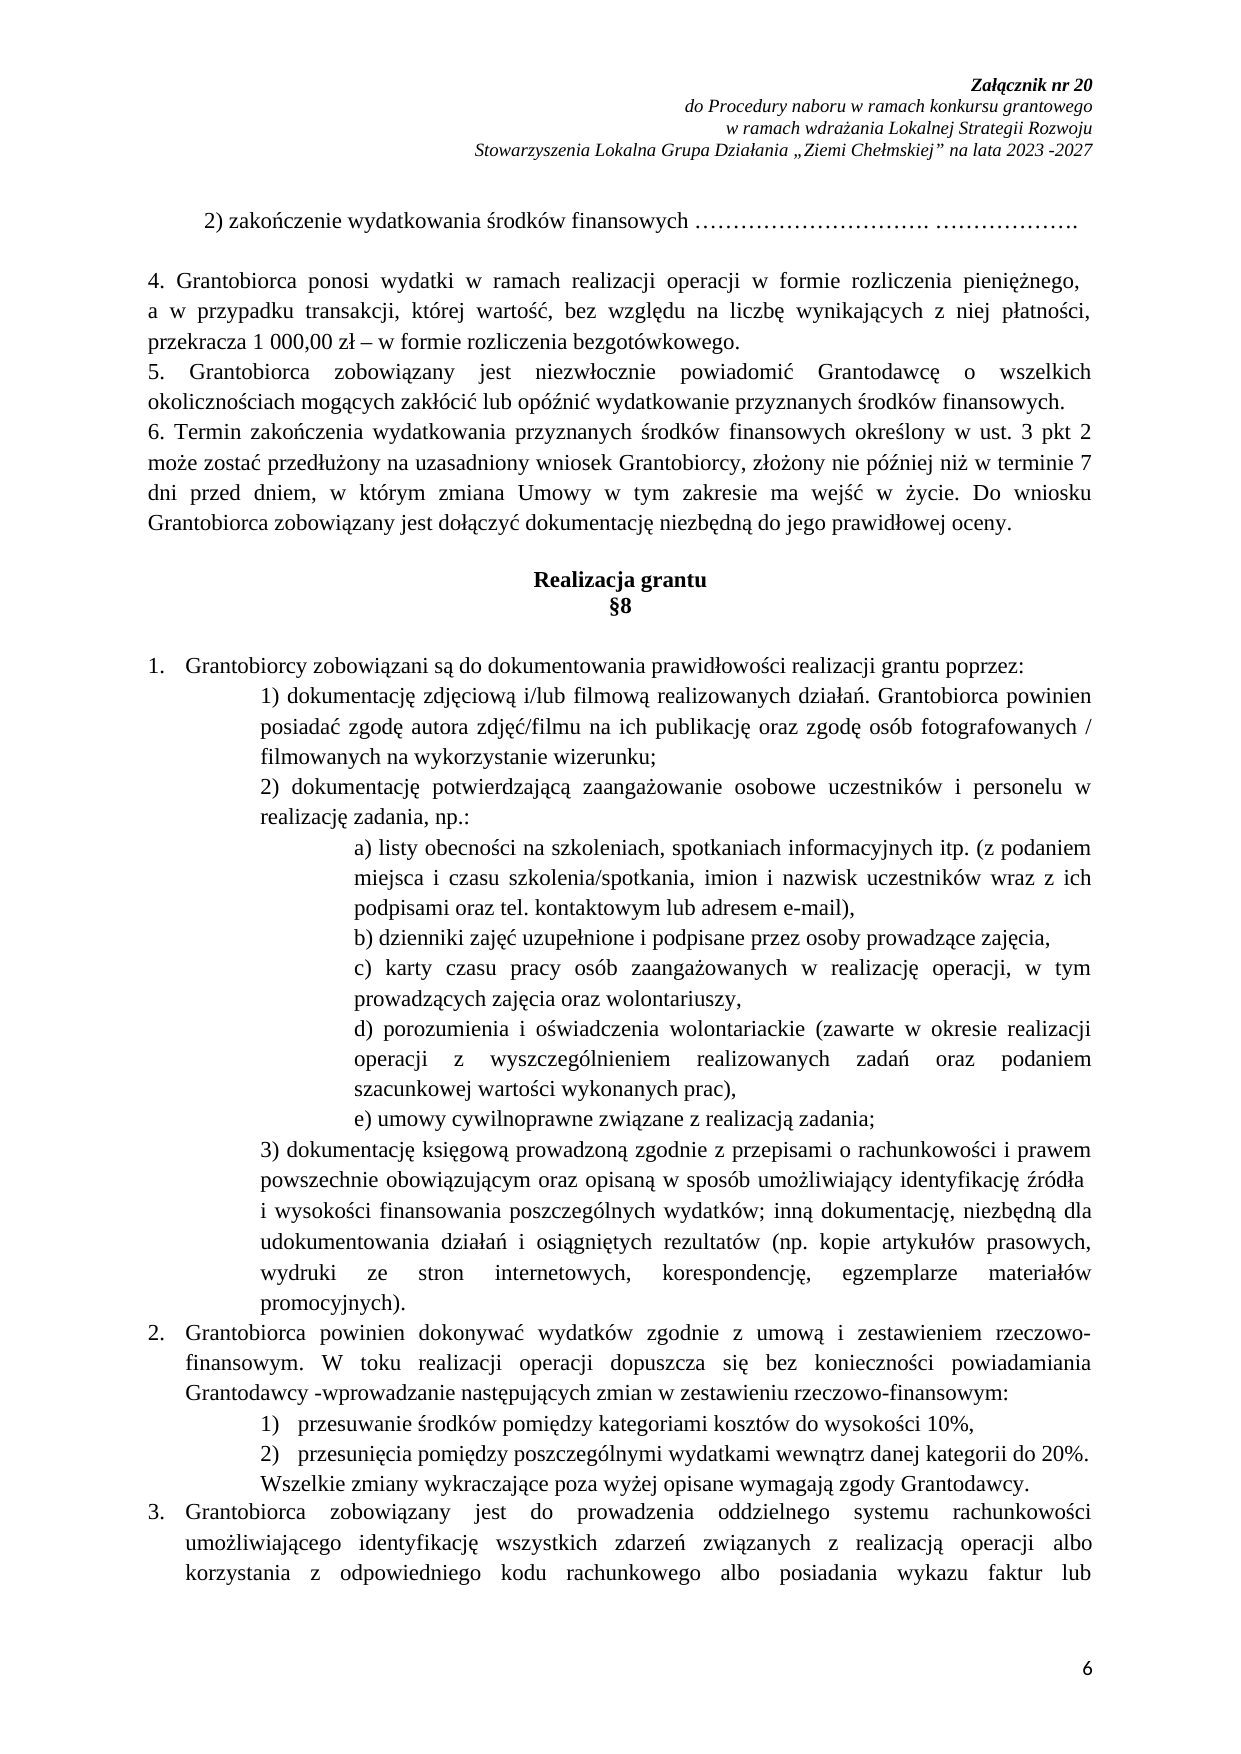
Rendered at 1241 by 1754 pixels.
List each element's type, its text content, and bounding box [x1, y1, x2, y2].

list d) porozumienia i oświadczenia wolontariackie (zawarte w okresie realizacji operacji z wyszczególnieniem realizowanych zadań oraz podaniem szacunkowej wartości wykonanych prac), [354, 1015, 1093, 1102]
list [148, 1498, 1093, 1585]
list przesunięcia pomiędzy poszczególnymi wydatkami wewnątrz danej kategorii do 20%. [260, 1440, 1093, 1466]
list Grantobiorcy zobowiązani są do dokumentowania prawidłowości realizacji grantu poprzez: [148, 652, 1093, 679]
list 1) dokumentację zdjęciową i/lub filmową realizowanych działań. Grantobiorca powinien posiadać zgodę autora zdjęć/filmu na ich publikację oraz zgodę osób fotografowanych / filmowanych na wykorzystanie wizerunku; [260, 683, 1093, 769]
list 2) dokumentację potwierdzającą zaangażowanie osobowe uczestników i personelu w realizację zadania, np.: [260, 773, 1093, 830]
list 4. Grantobiorca ponosi wydatki w ramach realizacji operacji w formie rozliczenia pieniężnego, a w przypadku transakcji, której wartość, bez względu na liczbę wynikających z niej płatności, przekracza 1 000,00 zł – w formie rozliczenia bezgotówkowego. [148, 267, 1093, 354]
list 6. Termin zakończenia wydatkowania przyznanych środków finansowych określony w ust. 3 pkt 2 może zostać przedłużony na uzasadniony wniosek Grantobiorcy, złożony nie później niż w terminie 7 dni przed dniem, w którym zmiana Umowy w tym zakresie ma wejść w życie. Do wniosku Grantobiorca zobowiązany jest dołączyć dokumentację niezbędną do jego prawidłowej oceny. [148, 418, 1093, 535]
list przesuwanie środków pomiędzy kategoriami kosztów do wysokości 10%, [260, 1409, 1093, 1436]
list Grantobiorca powinien dokonywać wydatków zgodnie z umową i zestawieniem rzeczowo-finansowym. W toku realizacji operacji dopuszcza się bez konieczności powiadamiania Grantodawcy -wprowadzanie następujących zmian w zestawieniu rzeczowo-finansowym: [148, 1319, 1093, 1406]
list e) umowy cywilnoprawne związane z realizacją zadania; [354, 1106, 1093, 1132]
list a) listy obecności na szkoleniach, spotkaniach informacyjnych itp. (z podaniem miejsca i czasu szkolenia/spotkania, imion i nazwisk uczestników wraz z ich podpisami oraz tel. kontaktowym lub adresem e-mail), [354, 834, 1093, 920]
list 3) dokumentację księgową prowadzoną zgodnie z przepisami o rachunkowości i prawem powszechnie obowiązującym oraz opisaną w sposób umożliwiający identyfikację źródła i wysokości finansowania poszczególnych wydatków; inną dokumentację, niezbędną dla udokumentowania działań i osiągniętych rezultatów (np. kopie artykułów prasowych, wydruki ze stron internetowych, korespondencję, egzemplarze materiałów promocyjnych). [260, 1136, 1093, 1315]
list Wszelkie zmiany wykraczające poza wyżej opisane wymagają zgody Grantodawcy. [260, 1470, 1093, 1496]
list 5. Grantobiorca zobowiązany jest niezwłocznie powiadomić Grantodawcę o wszelkich okolicznościach mogących zakłócić lub opóźnić wydatkowanie przyznanych środków finansowych. [148, 358, 1093, 414]
list Realizacja grantu [148, 566, 1093, 592]
list b) dzienniki zajęć uzupełnione i podpisane przez osoby prowadzące zajęcia, [354, 924, 1093, 951]
list c) karty czasu pracy osób zaangażowanych w realizację operacji, w tym prowadzących zajęcia oraz wolontariuszy, [354, 954, 1093, 1011]
list 2) zakończenie wydatkowania środków finansowych …………………………. ………………. [204, 207, 1093, 233]
list §8 [148, 592, 1093, 618]
